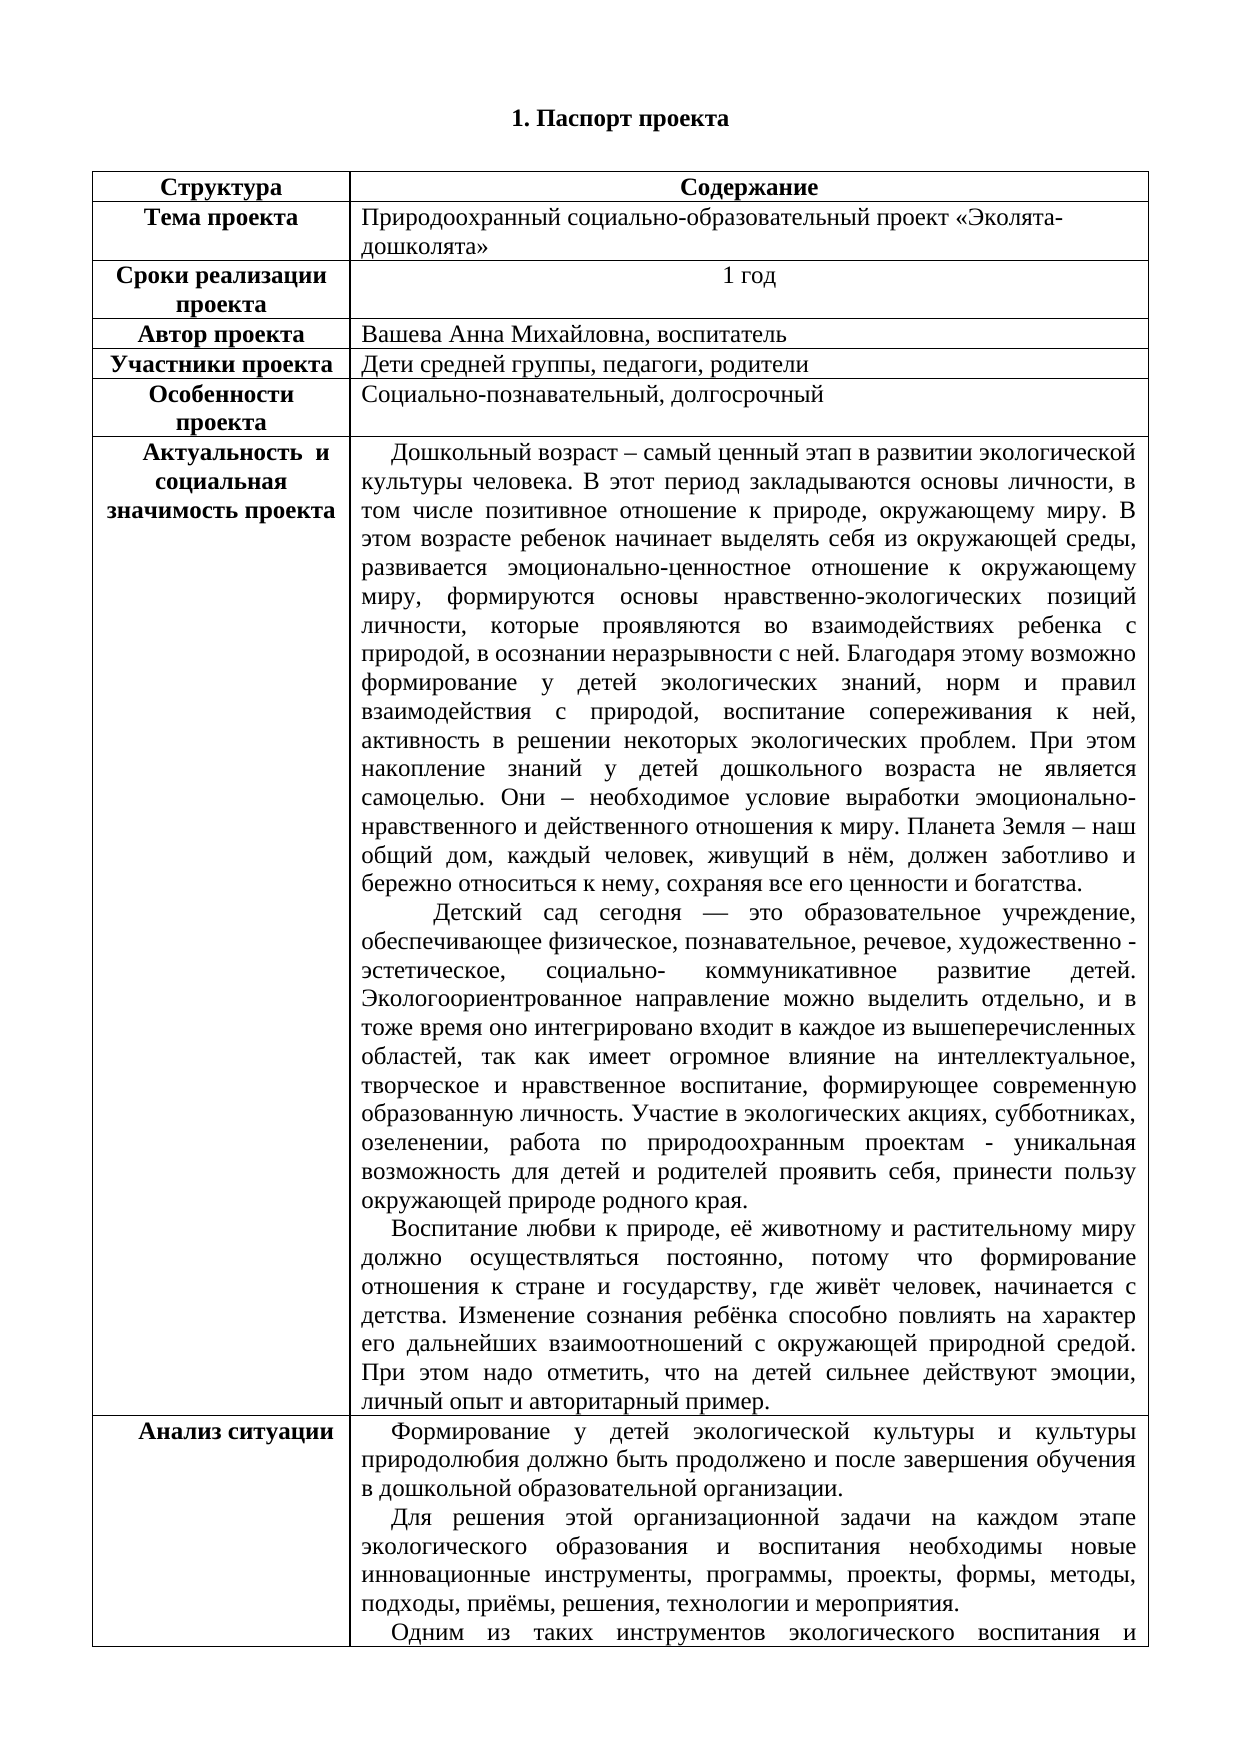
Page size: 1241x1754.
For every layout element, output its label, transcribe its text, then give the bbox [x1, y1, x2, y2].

table_cell Вашева Анна Михайловна, воспитатель [351, 319, 1148, 348]
table_cell Тема проекта [93, 202, 349, 259]
text 1. Паспорт проекта [103, 103, 1137, 132]
table_cell Участники проекта [93, 349, 349, 378]
table_cell Социально-познавательный, долгосрочный [351, 379, 1148, 436]
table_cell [351, 1416, 1148, 1646]
table_cell Актуальность и социальная значимость проекта [93, 437, 349, 1415]
table_cell Анализ ситуации [93, 1416, 349, 1646]
table_cell Дети средней группы, педагоги, родители [351, 349, 1148, 378]
table_cell Особенности проекта [93, 379, 349, 436]
table_cell Автор проекта [93, 319, 349, 348]
table_header Структура [93, 172, 349, 201]
table_cell Сроки реализации проекта [93, 261, 349, 318]
table_header Содержание [351, 172, 1148, 201]
table_cell 1 год [351, 261, 1148, 318]
table_cell Природоохранный социально-образовательный проект «Эколята-дошколята» [351, 202, 1148, 259]
table_cell Дошкольный возраст – самый ценный этап в развитии экологической культуры человека. В этот период закладываются основы личности, в том числе позитивное отношение к природе, окружающему миру. В этом возрасте ребенок начинает выделять себя из окружающей среды, развивается эмоционально-ценностное отношение к окружающему миру, формируются основы нравственно-экологических позиций личности, которые проявляются во взаимодействиях ребенка с природой, в осознании неразрывности с ней. Благодаря этому возможно формирование у детей экологических знаний, норм и правил взаимодействия с природой, воспитание сопереживания к ней, активность в решении некоторых экологических проблем. При этом накопление знаний у детей дошкольного возраста не является самоцелью. Они – необходимое условие выработки эмоционально-нравственного и действенного отношения к миру. Планета Земля – наш общий дом, каждый человек, живущий в нём, должен заботливо и бережно относиться к нему, сохраняя все его ценности и богатства. Детский сад сегодня — это образовательное учреждение, обеспечивающее физическое, познавательное, речевое, художественно - эстетическое, социально- коммуникативное развитие детей. Экологоориентрованное направление можно выделить отдельно, и в тоже время оно интегрировано входит в каждое из вышеперечисленных областей, так как имеет огромное влияние на интеллектуальное, творческое и нравственное воспитание, формирующее современную образованную личность. Участие в экологических акциях, субботниках, озеленении, работа по природоохранным проектам - уникальная возможность для детей и родителей проявить себя, принести пользу окружающей природе родного края. Воспитание любви к природе, её животному и растительному миру должно осуществляться постоянно, потому что формирование отношения к стране и государству, где живёт человек, начинается с детства. Изменение сознания ребёнка способно повлиять на характер его дальнейших взаимоотношений с окружающей природной средой. При этом надо отметить, что на детей сильнее действуют эмоции, личный опыт и авторитарный пример. [351, 437, 1148, 1415]
